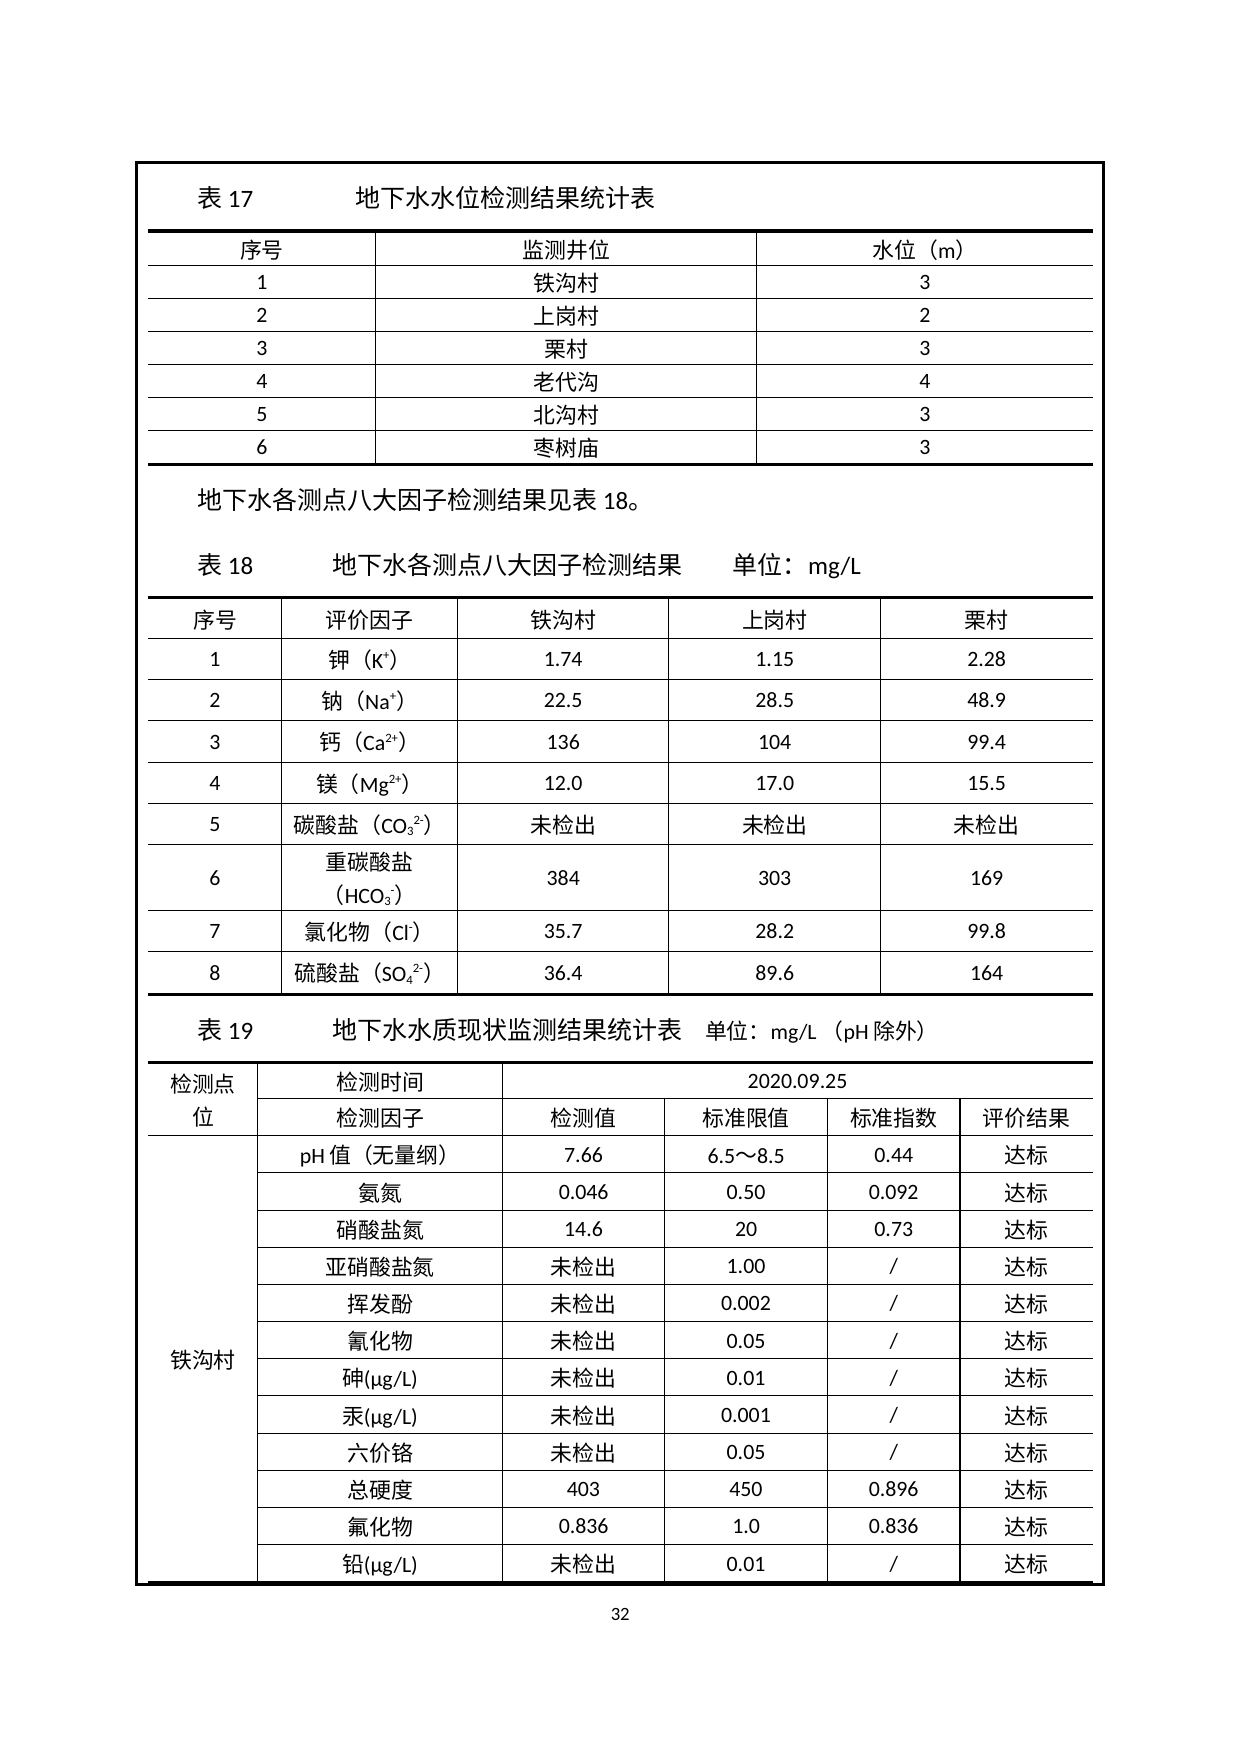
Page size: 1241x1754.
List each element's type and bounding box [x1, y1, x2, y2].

table_header [138, 164, 1102, 1582]
